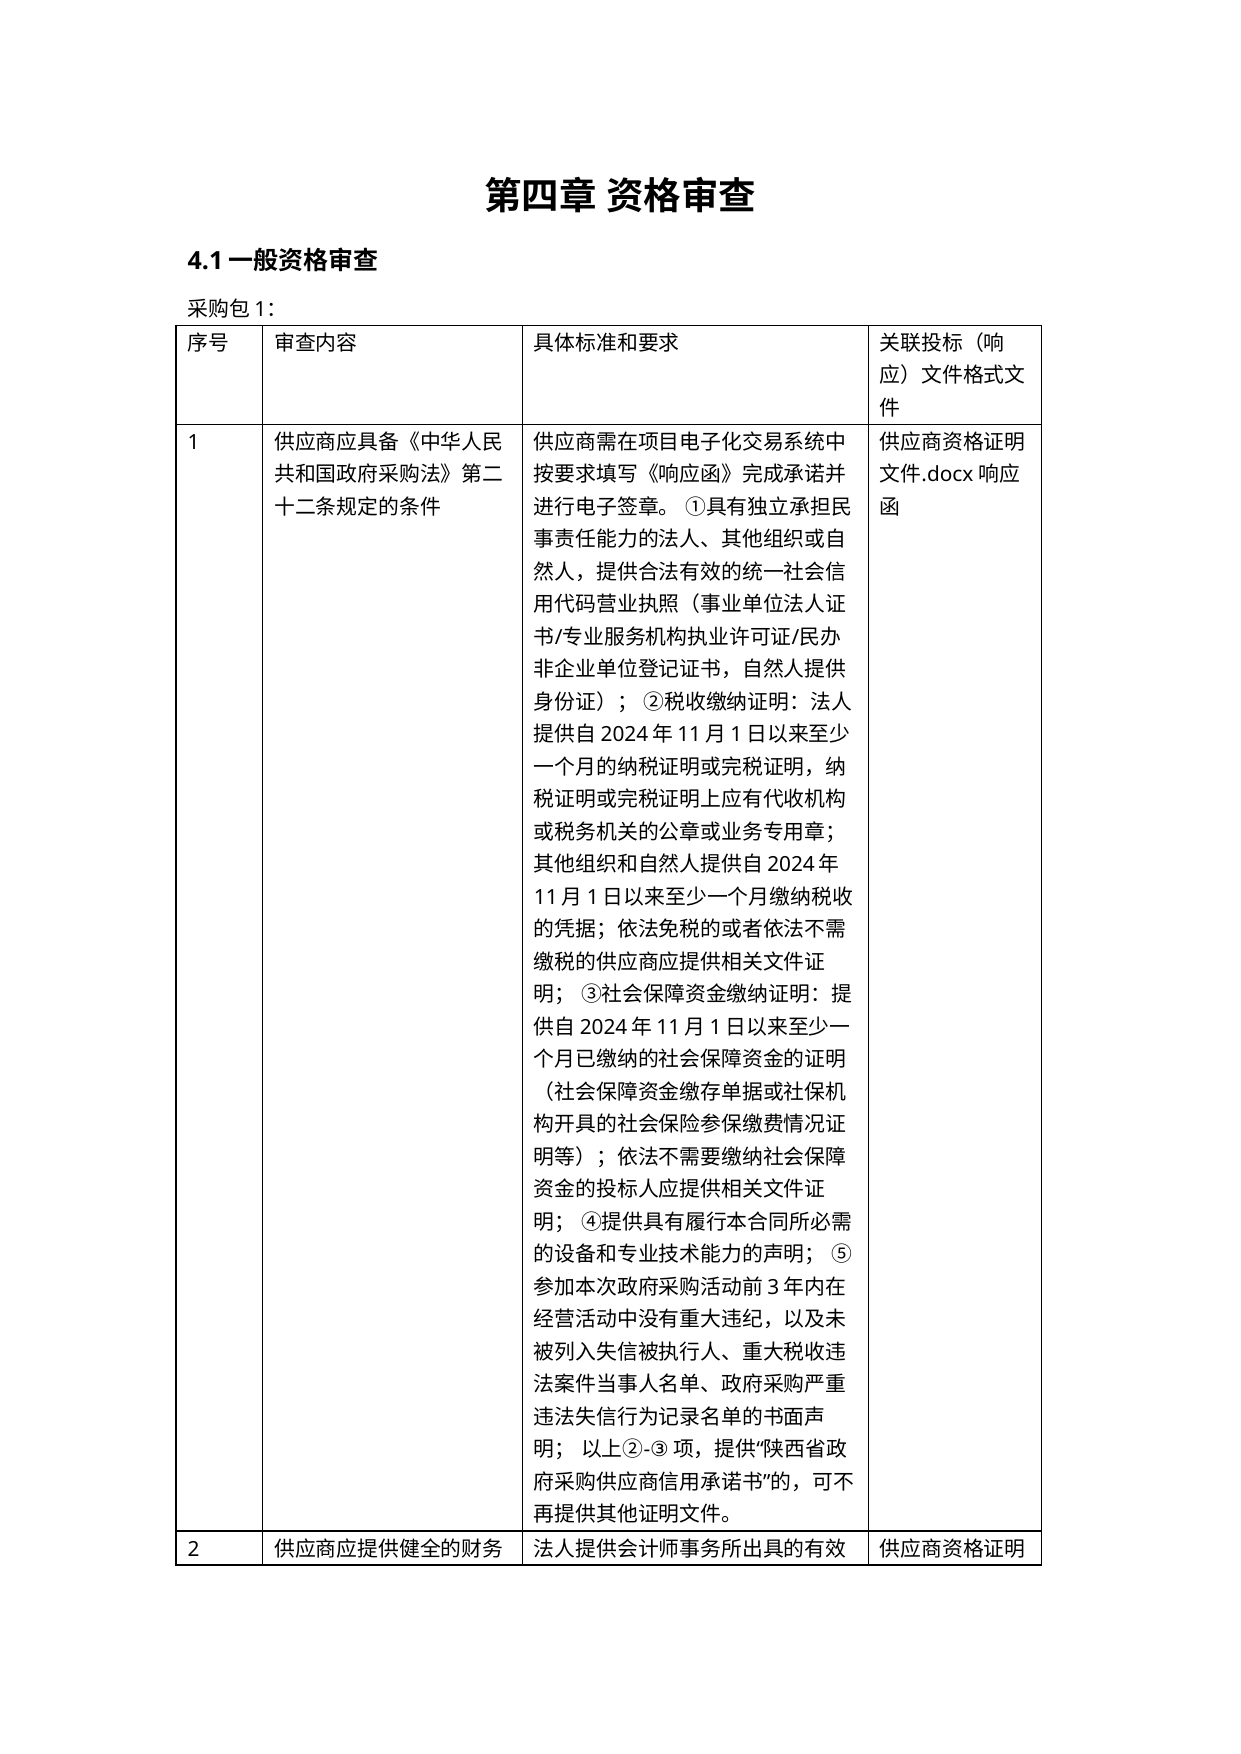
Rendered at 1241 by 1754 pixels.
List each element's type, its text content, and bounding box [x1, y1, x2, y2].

text 4.1一般资格审查 [187, 227, 1053, 292]
table_header 具体标准和要求 [523, 326, 868, 423]
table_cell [263, 1532, 522, 1564]
text 采购包1： [187, 292, 1053, 324]
table_cell 供应商应具备《中华人民共和国政府采购法》第二十二条规定的条件 [263, 425, 522, 1530]
table_header 关联投标（响应）文件格式文件 [869, 326, 1041, 423]
table_header 序号 [177, 326, 262, 423]
text 第四章 资格审查 [187, 162, 1053, 227]
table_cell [523, 1532, 868, 1564]
table_cell 供应商资格证明文件.docx 响应函 [869, 425, 1041, 1530]
table_cell 2 [177, 1532, 262, 1564]
table_cell 1 [177, 425, 262, 1530]
table_header 审查内容 [263, 326, 522, 423]
table_cell 供应商需在项目电子化交易系统中按要求填写《响应函》完成承诺并进行电子签章。 ①具有独立承担民事责任能力的法人、其他组织或自然人，提供合法有效的统一社会信用代码营业执照（事业单位法人证书/专业服务机构执业许可证/民办非企业单位登记证书，自然人提供身份证）； ②税收缴纳证明：法人提供自2024年11月1日以来至少一个月的纳税证明或完税证明，纳税证明或完税证明上应有代收机构或税务机关的公章或业务专用章；其他组织和自然人提供自2024年11月1日以来至少一个月缴纳税收的凭据；依法免税的或者依法不需缴税的供应商应提供相关文件证明； ③社会保障资金缴纳证明：提供自2024年11月1日以来至少一个月已缴纳的社会保障资金的证明（社会保障资金缴存单据或社保机构开具的社会保险参保缴费情况证明等）；依法不需要缴纳社会保障资金的投标人应提供相关文件证明； ④提供具有履行本合同所必需的设备和专业技术能力的声明； ⑤参加本次政府采购活动前3年内在经营活动中没有重大违纪，以及未被列入失信被执行人、重大税收违法案件当事人名单、政府采购严重违法失信行为记录名单的书面声明； 以上②-③项，提供“陕西省政府采购供应商信用承诺书”的，可不再提供其他证明文件。 [523, 425, 868, 1530]
table_cell 供应商资格证明文件.docx [869, 1532, 1041, 1564]
